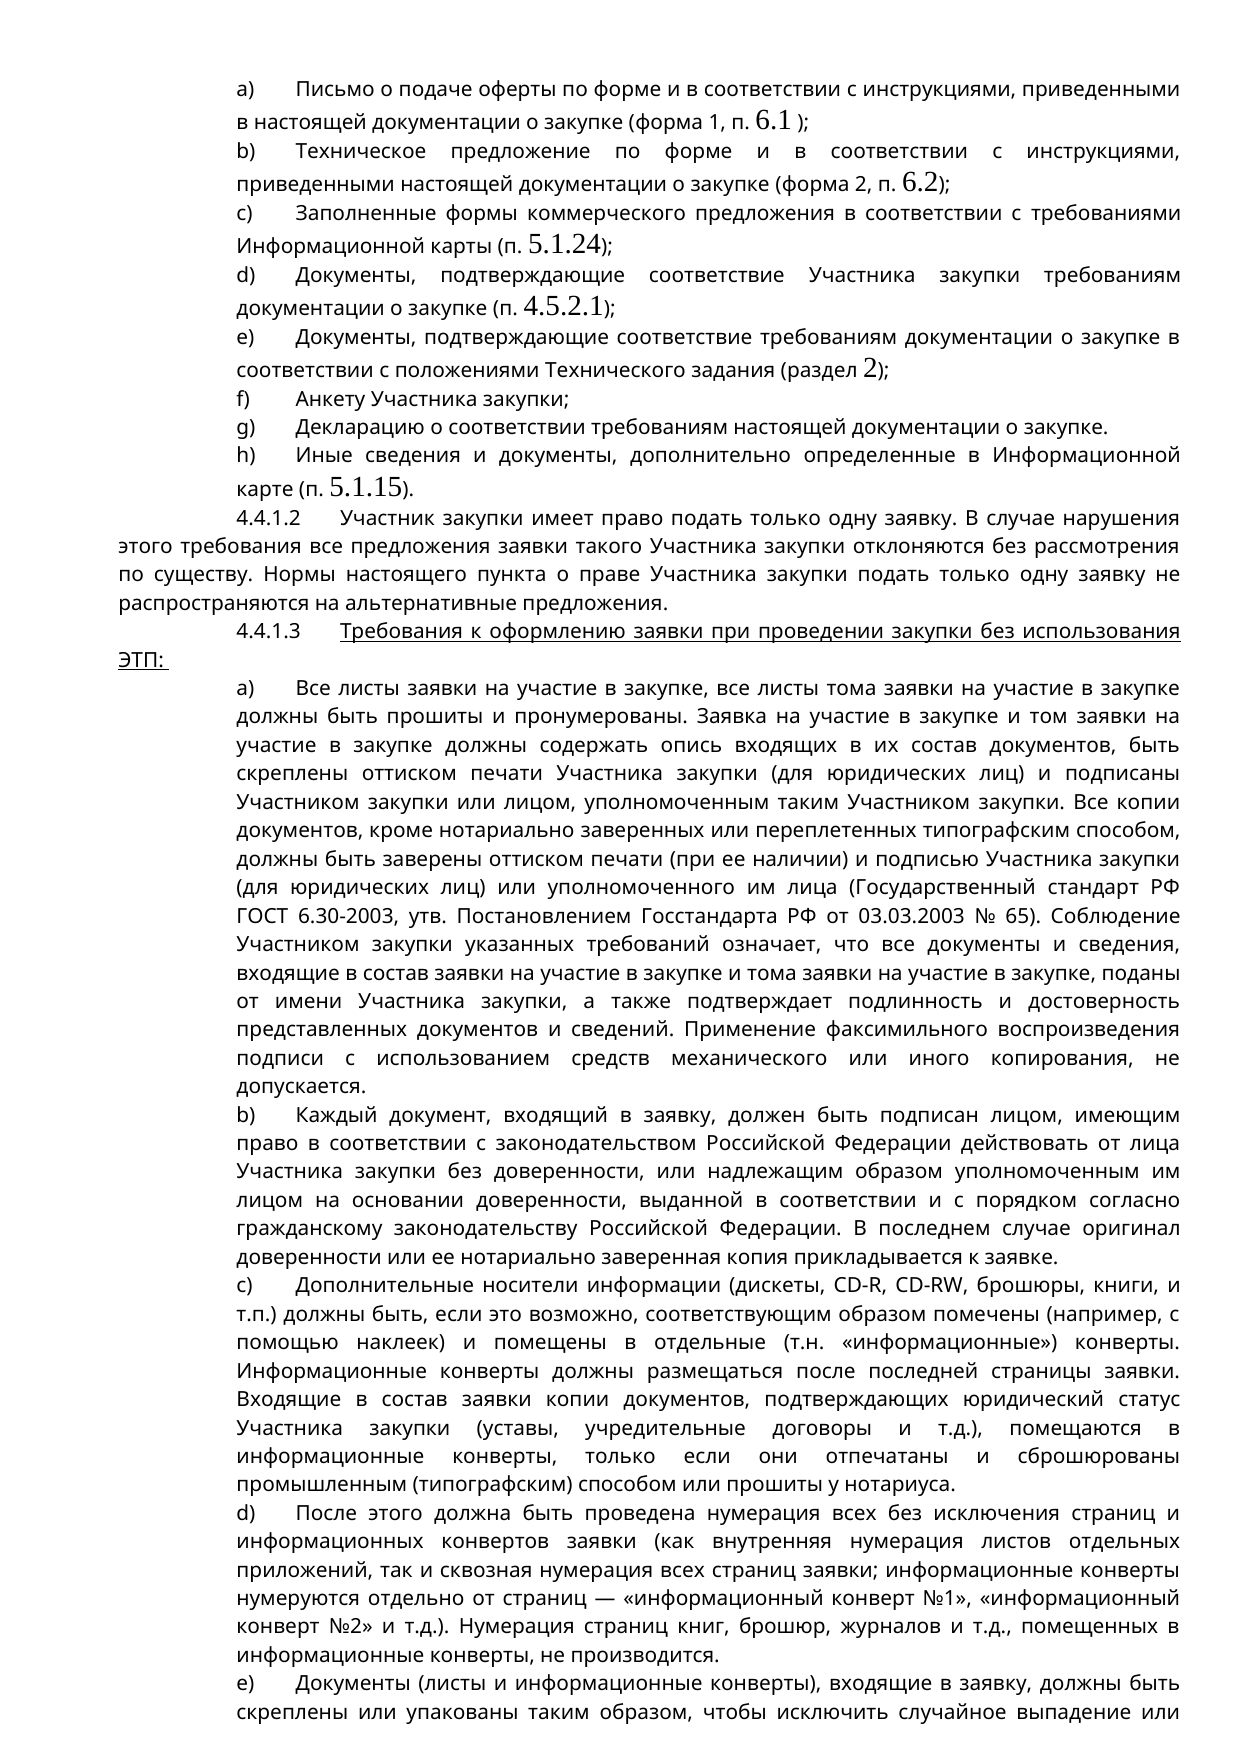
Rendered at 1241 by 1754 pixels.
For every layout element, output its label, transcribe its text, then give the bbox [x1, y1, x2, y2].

list Заполненные формы коммерческого предложения в соответствии с требованиями Информационной карты (п. 5.1.24); [236, 198, 1181, 260]
list После этого должна быть проведена нумерация всех без исключения страниц и информационных конвертов заявки (как внутренняя нумерация листов отдельных приложений, так и сквозная нумерация всех страниц заявки; информационные конверты нумеруются отдельно от страниц — «информационный конверт №1», «информационный конверт №2» и т.д.). Нумерация страниц книг, брошюр, журналов и т.д., помещенных в информационные конверты, не производится. [236, 1498, 1181, 1668]
list Письмо о подаче оферты по форме и в соответствии с инструкциями, приведенными в настоящей документации о закупке (форма 1, п. 6.1 ); [236, 74, 1181, 136]
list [236, 1668, 1181, 1725]
list Анкету Участника закупки; [236, 384, 1181, 412]
list Дополнительные носители информации (дискеты, CD-R, CD-RW, брошюры, книги, и т.п.) должны быть, если это возможно, соответствующим образом помечены (например, с помощью наклеек) и помещены в отдельные (т.н. «информационные») конверты. Информационные конверты должны размещаться после последней страницы заявки. Входящие в состав заявки копии документов, подтверждающих юридический статус Участника закупки (уставы, учредительные договоры и т.д.), помещаются в информационные конверты, только если они отпечатаны и сброшюрованы промышленным (типографским) способом или прошиты у нотариуса. [236, 1270, 1181, 1498]
list Требования к оформлению заявки при проведении закупки без использования ЭТП: [118, 616, 1181, 673]
list Техническое предложение по форме и в соответствии с инструкциями, приведенными настоящей документации о закупке (форма 2, п. 6.2); [236, 136, 1181, 198]
list Декларацию о соответствии требованиям настоящей документации о закупке. [236, 412, 1181, 441]
list Каждый документ, входящий в заявку, должен быть подписан лицом, имеющим право в соответствии с законодательством Российской Федерации действовать от лица Участника закупки без доверенности, или надлежащим образом уполномоченным им лицом на основании доверенности, выданной в соответствии и с порядком согласно гражданскому законодательству Российской Федерации. В последнем случае оригинал доверенности или ее нотариально заверенная копия прикладывается к заявке. [236, 1100, 1181, 1270]
list Документы, подтверждающие соответствие требованиям документации о закупке в соответствии с положениями Технического задания (раздел 2); [236, 322, 1181, 384]
list Иные сведения и документы, дополнительно определенные в Информационной карте (п. 5.1.16). [236, 441, 1181, 503]
list Все листы заявки на участие в закупке, все листы тома заявки на участие в закупке должны быть прошиты и пронумерованы. Заявка на участие в закупке и том заявки на участие в закупке должны содержать опись входящих в их состав документов, быть скреплены оттиском печати Участника закупки (для юридических лиц) и подписаны Участником закупки или лицом, уполномоченным таким Участником закупки. Все копии документов, кроме нотариально заверенных или переплетенных типографским способом, должны быть заверены оттиском печати (при ее наличии) и подписью Участника закупки (для юридических лиц) или уполномоченного им лица (Государственный стандарт РФ ГОСТ 6.30-2003, утв. Постановлением Госстандарта РФ от 03.03.2003 № 65). Соблюдение Участником закупки указанных требований означает, что все документы и сведения, входящие в состав заявки на участие в закупке и тома заявки на участие в закупке, поданы от имени Участника закупки, а также подтверждает подлинность и достоверность представленных документов и сведений. Применение факсимильного воспроизведения подписи с использованием средств механического или иного копирования, не допускается. [236, 673, 1181, 1100]
list Участник закупки имеет право подать только одну заявку. В случае нарушения этого требования все предложения заявки такого Участника закупки отклоняются без рассмотрения по существу. Нормы настоящего пункта о праве Участника закупки подать только одну заявку не распространяются на альтернативные предложения. [118, 503, 1181, 616]
list Документы, подтверждающие соответствие Участника закупки требованиям документации о закупке (п. 4.5.2.1); [236, 260, 1181, 322]
